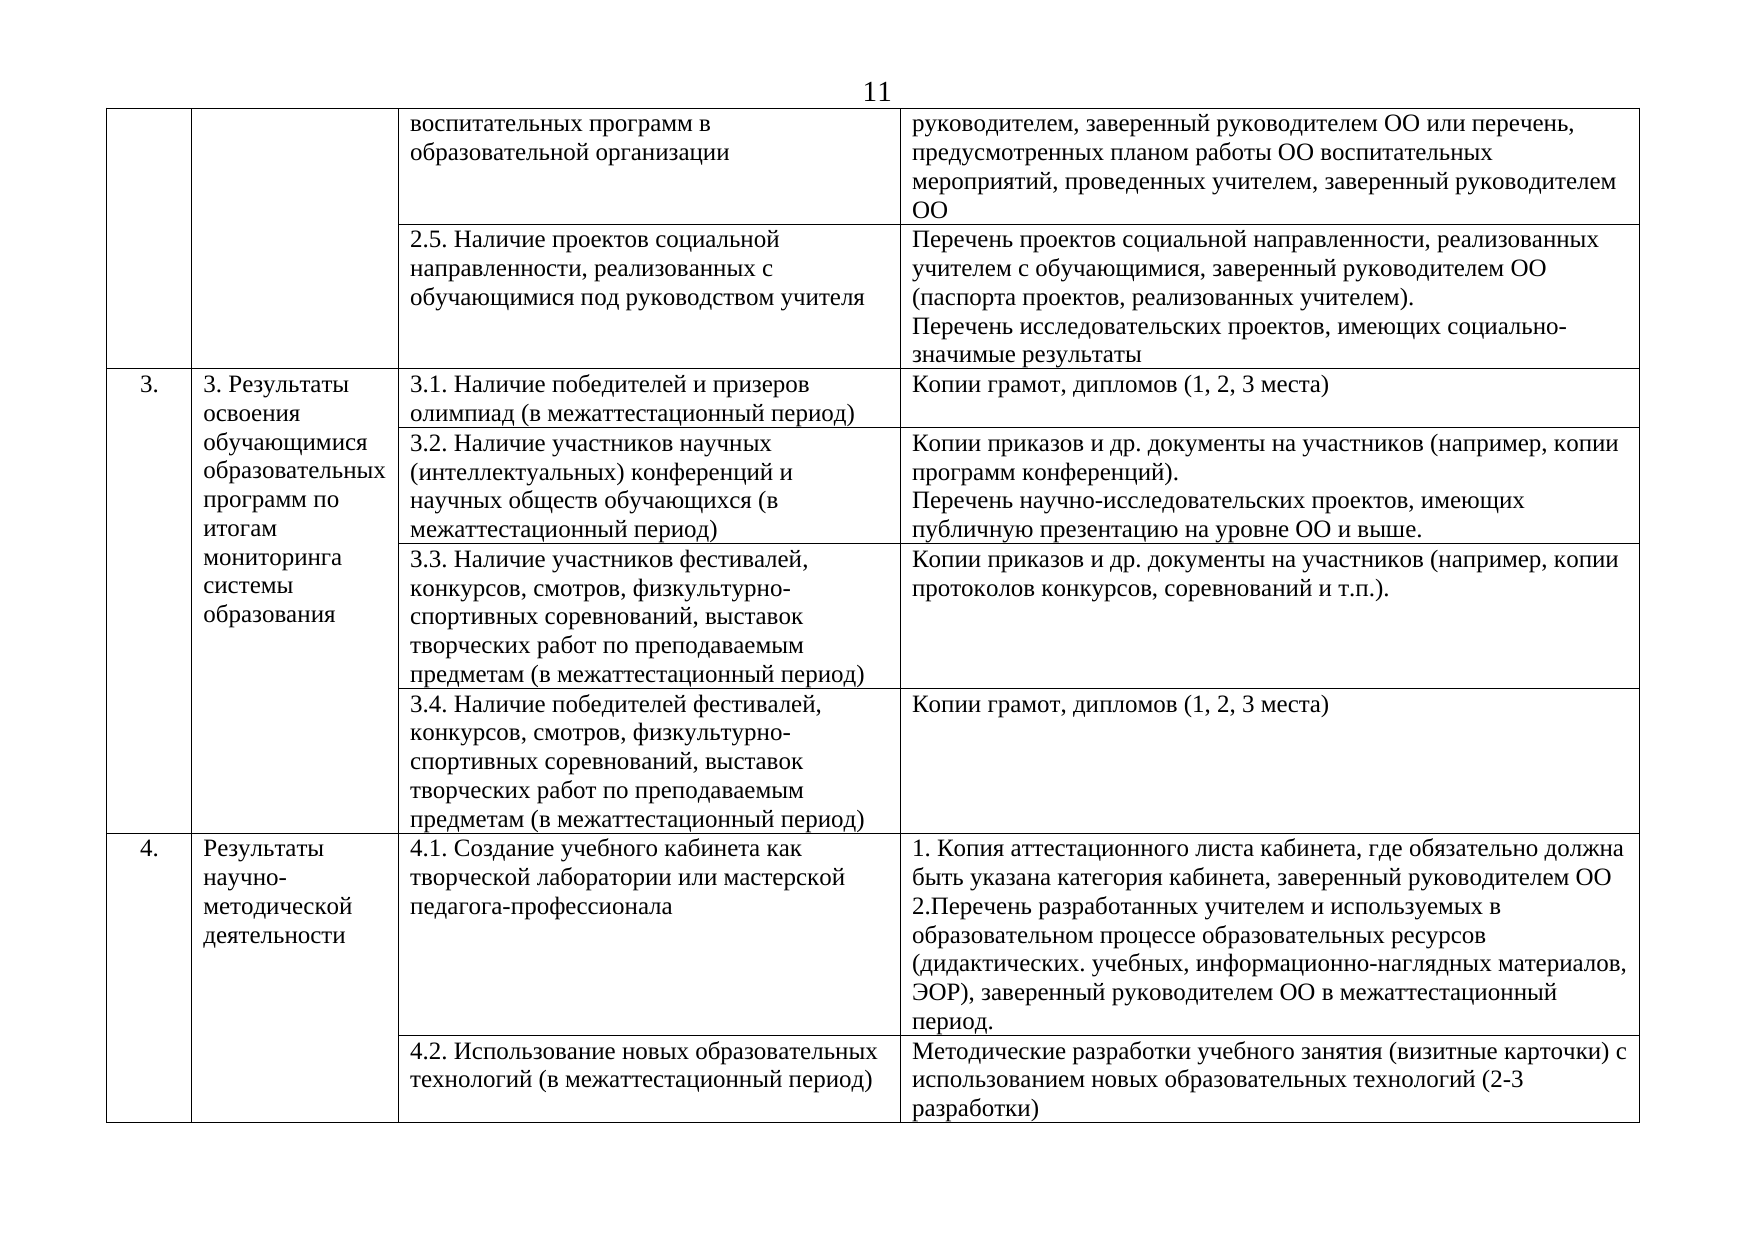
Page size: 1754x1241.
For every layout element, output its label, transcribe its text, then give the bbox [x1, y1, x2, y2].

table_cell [901, 109, 1639, 223]
table_cell 1. Копия аттестационного листа кабинета, где обязательно должна быть указана категория кабинета, заверенный руководителем ОО 2.Перечень разработанных учителем и используемых в образовательном процессе образовательных ресурсов (дидактических. учебных, информационно-наглядных материалов, ЭОР), заверенный руководителем ОО в межаттестационный период. [901, 834, 1639, 1035]
table_cell 3. Результаты освоения обучающимися образовательных программ по итогам мониторинга системы образования [192, 369, 398, 832]
table_cell Копии приказов и др. документы на участников (например, копии программ конференций). Перечень научно-исследовательских проектов, имеющих публичную презентацию на уровне ОО и выше. [901, 428, 1639, 543]
table_cell 4. [107, 834, 191, 1122]
table_cell 3.2. Наличие участников научных (интеллектуальных) конференций и научных обществ обучающихся (в межаттестационный период) [399, 428, 900, 543]
table_cell Копии приказов и др. документы на участников (например, копии протоколов конкурсов, соревнований и т.п.). [901, 544, 1639, 688]
table_cell 4.1. Создание учебного кабинета как творческой лаборатории или мастерской педагога-профессионала [399, 834, 900, 1035]
table_cell Копии грамот, дипломов (1, 2, 3 места) [901, 369, 1639, 427]
table_cell Методические разработки учебного занятия (визитные карточки) с использованием новых образовательных технологий (2-3 разработки) [901, 1036, 1639, 1122]
table_cell 3. [107, 369, 191, 832]
table_cell Результаты научно-методической деятельности [192, 834, 398, 1122]
table_cell 3.1. Наличие победителей и призеров олимпиад (в межаттестационный период) [399, 369, 900, 427]
table_cell 3.3. Наличие участников фестивалей, конкурсов, смотров, физкультурно-спортивных соревнований, выставок творческих работ по преподаваемым предметам (в межаттестационный период) [399, 544, 900, 688]
table_cell 3.4. Наличие победителей фестивалей, конкурсов, смотров, физкультурно-спортивных соревнований, выставок творческих работ по преподаваемым предметам (в межаттестационный период) [399, 689, 900, 832]
table_cell Копии грамот, дипломов (1, 2, 3 места) [901, 689, 1639, 832]
table_cell 2.5. Наличие проектов социальной направленности, реализованных с обучающимися под руководством учителя [399, 225, 900, 368]
table_cell Перечень проектов социальной направленности, реализованных учителем с обучающимися, заверенный руководителем ОО (паспорта проектов, реализованных учителем). Перечень исследовательских проектов, имеющих социально-значимые результаты [901, 225, 1639, 368]
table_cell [399, 109, 900, 223]
table_cell 4.2. Использование новых образовательных технологий (в межаттестационный период) [399, 1036, 900, 1122]
